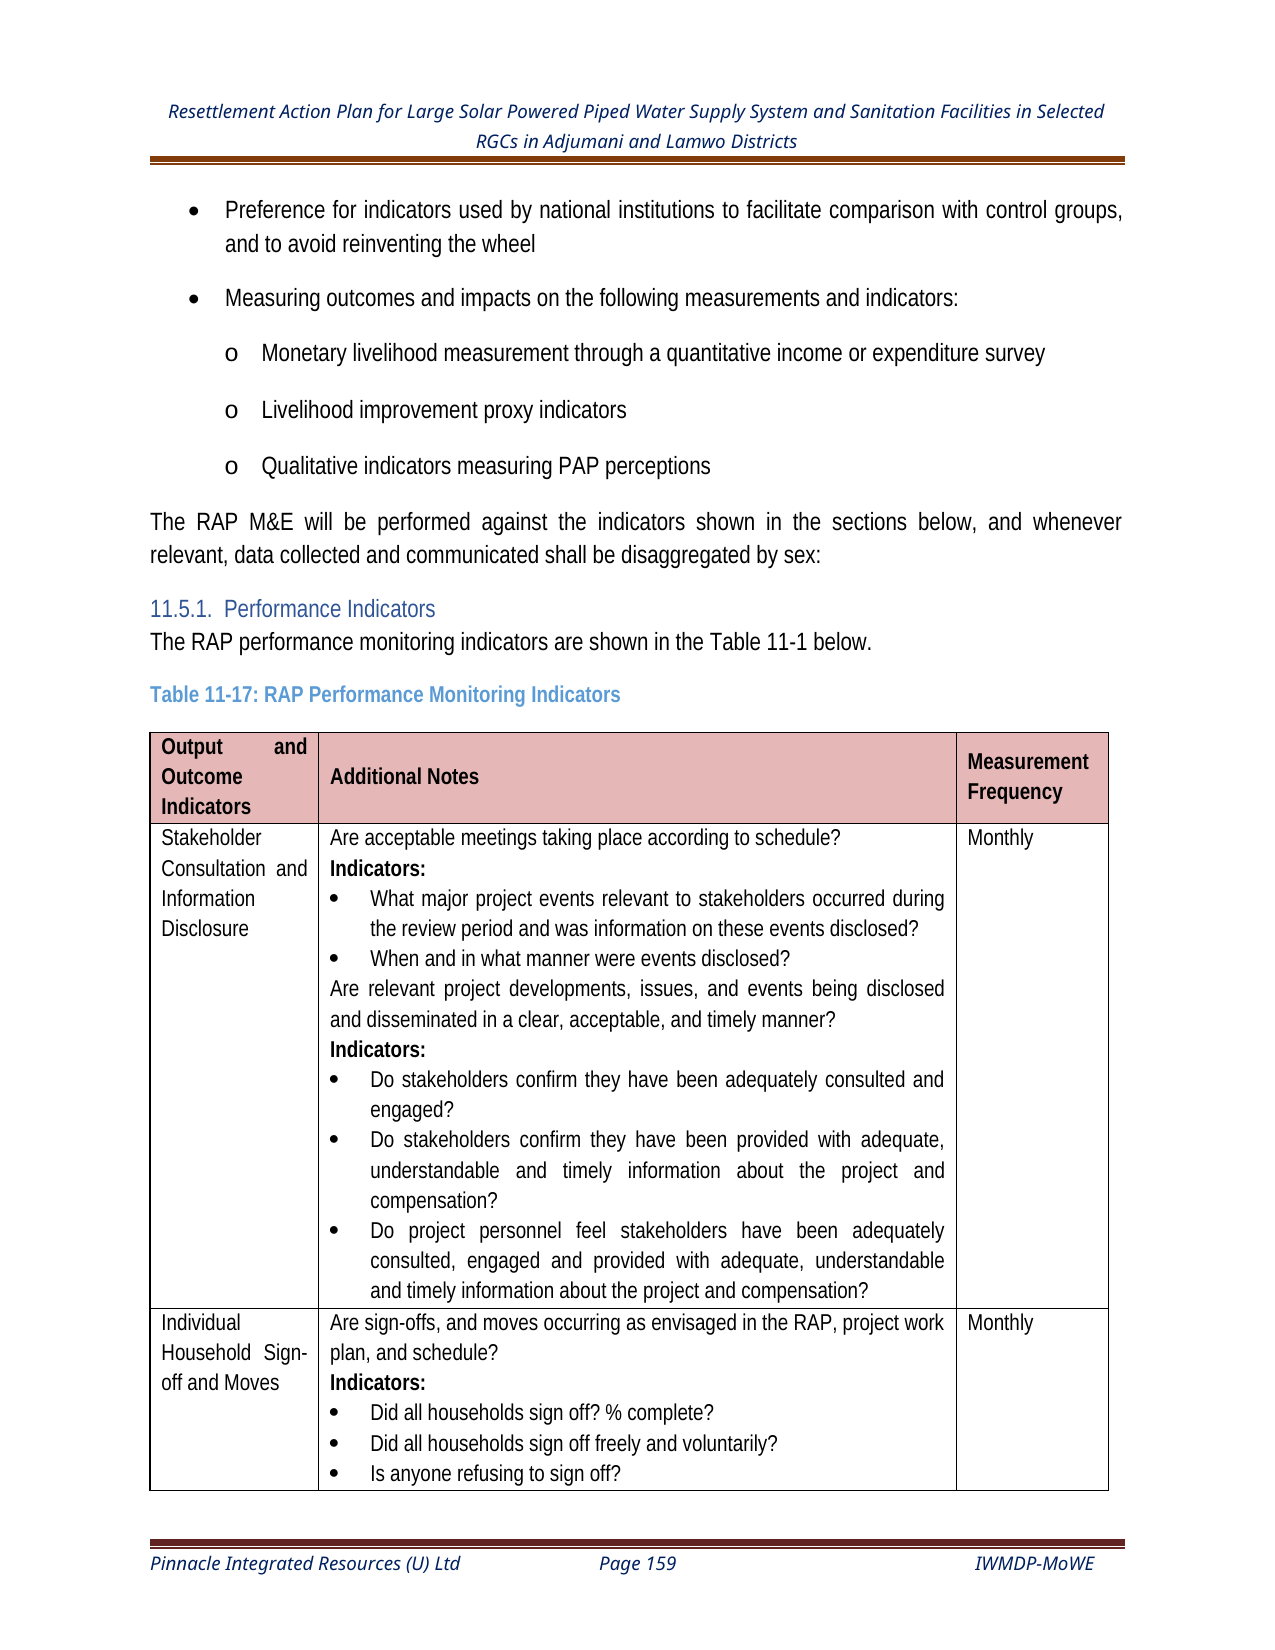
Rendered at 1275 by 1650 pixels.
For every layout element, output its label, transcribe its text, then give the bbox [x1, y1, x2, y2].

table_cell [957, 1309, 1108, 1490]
list Monetary livelihood measurement through a quantitative income or expenditure survey [224, 338, 1125, 369]
list Measuring outcomes and impacts on the following measurements and indicators: [187, 282, 1125, 313]
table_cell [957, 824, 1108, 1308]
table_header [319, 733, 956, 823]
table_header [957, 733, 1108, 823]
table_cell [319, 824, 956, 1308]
subtitle Performance Indicators [150, 594, 1125, 623]
list Qualitative indicators measuring PAP perceptions [224, 451, 1125, 482]
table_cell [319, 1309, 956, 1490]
list Preference for indicators used by national institutions to facilitate comparison with control groups, and to avoid reinventing the wheel [187, 194, 1125, 257]
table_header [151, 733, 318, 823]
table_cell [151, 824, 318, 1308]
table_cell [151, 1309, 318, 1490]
text The RAP M&E will be performed against the indicators shown in the sections below, and whenever relevant, data collected and communicated shall be disaggregated by sex: [150, 507, 1125, 569]
list Livelihood improvement proxy indicators [224, 394, 1125, 426]
text The RAP performance monitoring indicators are shown in the Table 11-1 below. [150, 627, 1125, 656]
